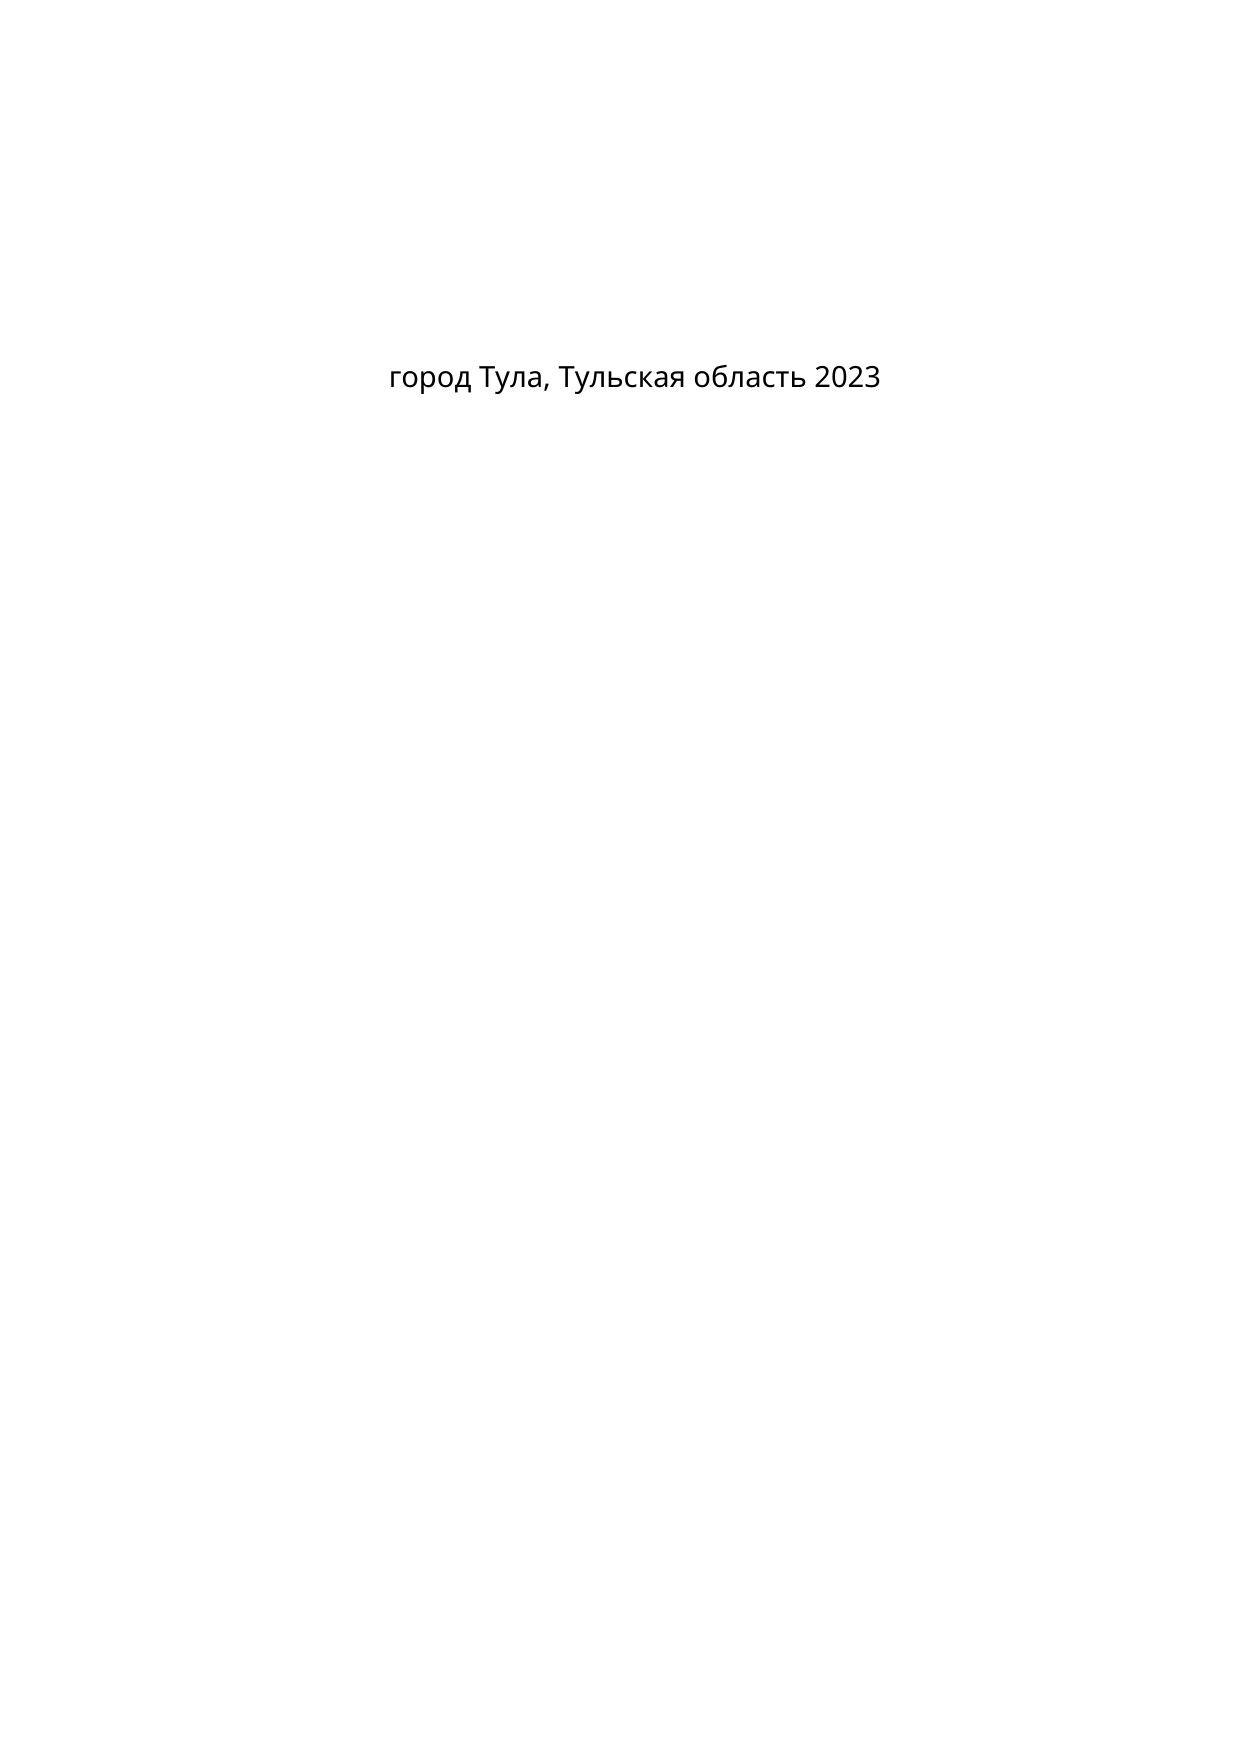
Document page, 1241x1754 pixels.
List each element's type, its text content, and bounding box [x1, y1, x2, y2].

text город Тула, Тульская область 2023 [118, 356, 1152, 396]
